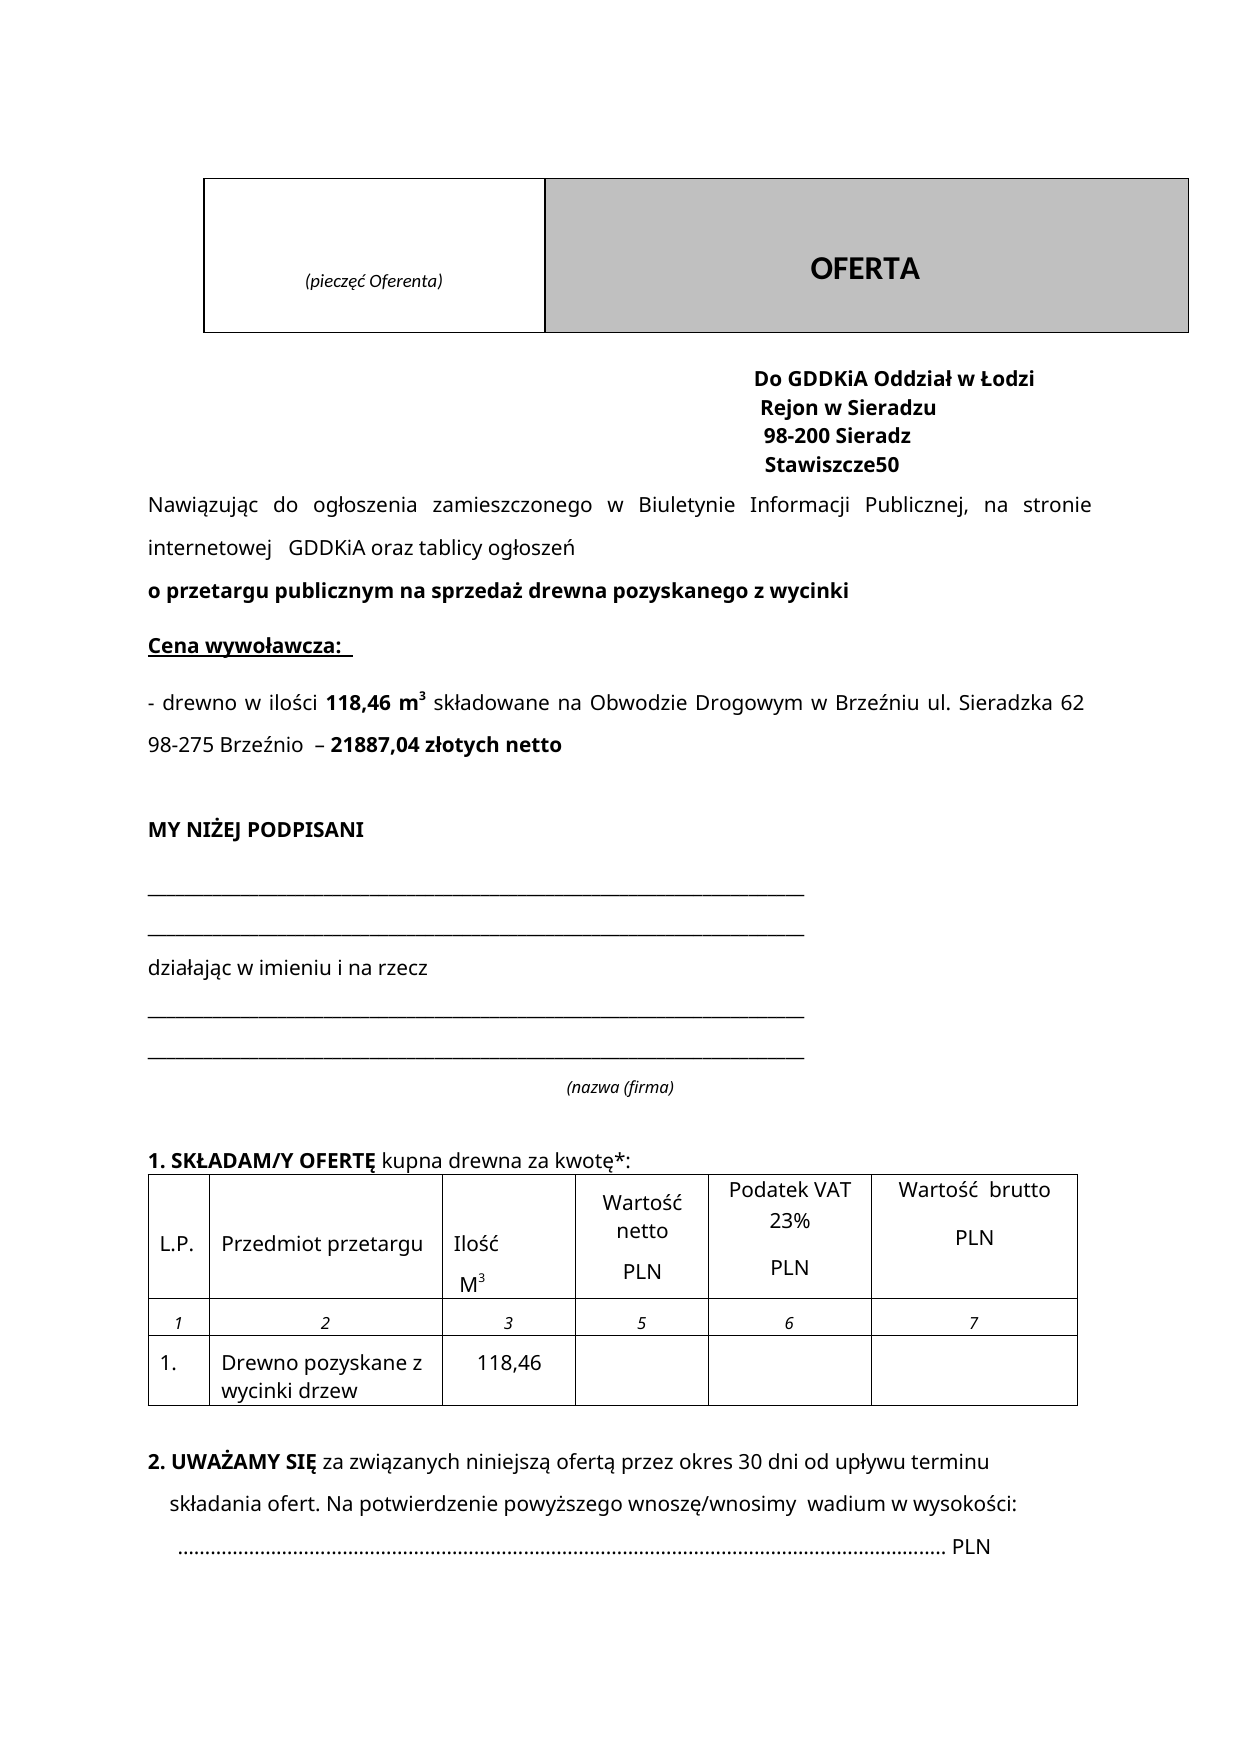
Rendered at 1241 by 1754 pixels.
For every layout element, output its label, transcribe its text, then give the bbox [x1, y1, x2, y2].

table_header Wartość netto PLN [576, 1175, 708, 1298]
text _______________________________________________________________________ [148, 993, 1093, 1022]
text działając w imieniu i na rzecz [148, 953, 1093, 981]
text (nazwa (firma) [148, 1075, 1093, 1098]
text Nawiązując do ogłoszenia zamieszczonego w Biuletynie Informacji Publicznej, na stronie internetowej GDDKiA oraz tablicy ogłoszeń [148, 491, 1093, 562]
table_cell 7 [872, 1299, 1077, 1334]
text Stawiszcze50 [148, 450, 1137, 478]
text - drewno w ilości 118,46 m3 składowane na Obwodzie Drogowym w Brzeźniu ul. Sieradzka 62 98-275 Brzeźnio – 21887,04 złotych netto [148, 688, 1085, 759]
text Do GDDKiA Oddział w Łodzi [148, 364, 1137, 393]
text 98-200 Sieradz [148, 421, 1137, 450]
text 1. SKŁADAM/Y OFERTĘ kupna drewna za kwotę*: [148, 1146, 1093, 1174]
table_cell 3 [443, 1299, 575, 1334]
text MY NIŻEJ PODPISANI [148, 816, 1085, 844]
text _______________________________________________________________________ [148, 1034, 1093, 1063]
text Rejon w Sieradzu [148, 393, 1137, 421]
table_header Podatek VAT 23% PLN [709, 1175, 871, 1298]
table_header Przedmiot przetargu [210, 1175, 442, 1298]
table_cell 6 [709, 1299, 871, 1334]
text _______________________________________________________________________ [148, 871, 1093, 899]
table_cell [872, 1336, 1077, 1405]
table_cell 1 [149, 1299, 209, 1334]
text składania ofert. Na potwierdzenie powyższego wnoszę/wnosimy wadium w wysokości: [148, 1489, 1093, 1518]
table_cell 2 [210, 1299, 442, 1334]
text Cena wywoławcza: [148, 631, 1093, 659]
text ………………………………………………………………………………………………………………………….. PLN [177, 1532, 1093, 1561]
table_cell 118,46 [443, 1336, 575, 1405]
table_cell [709, 1336, 871, 1405]
table_cell [576, 1336, 708, 1405]
text 2. UWAŻAMY SIĘ za związanych niniejszą ofertą przez okres 30 dni od upływu terminu [148, 1447, 1093, 1475]
text _______________________________________________________________________ [148, 912, 1093, 940]
text o przetargu publicznym na sprzedaż drewna pozyskanego z wycinki [148, 576, 1085, 604]
table_cell Drewno pozyskane z wycinki drzew [210, 1336, 442, 1405]
table_header Wartość brutto PLN [872, 1175, 1077, 1298]
table_header L.P. [149, 1175, 209, 1298]
table_header Ilość M3 [443, 1175, 575, 1298]
table_cell 1. [149, 1336, 209, 1405]
table_cell 5 [576, 1299, 708, 1334]
